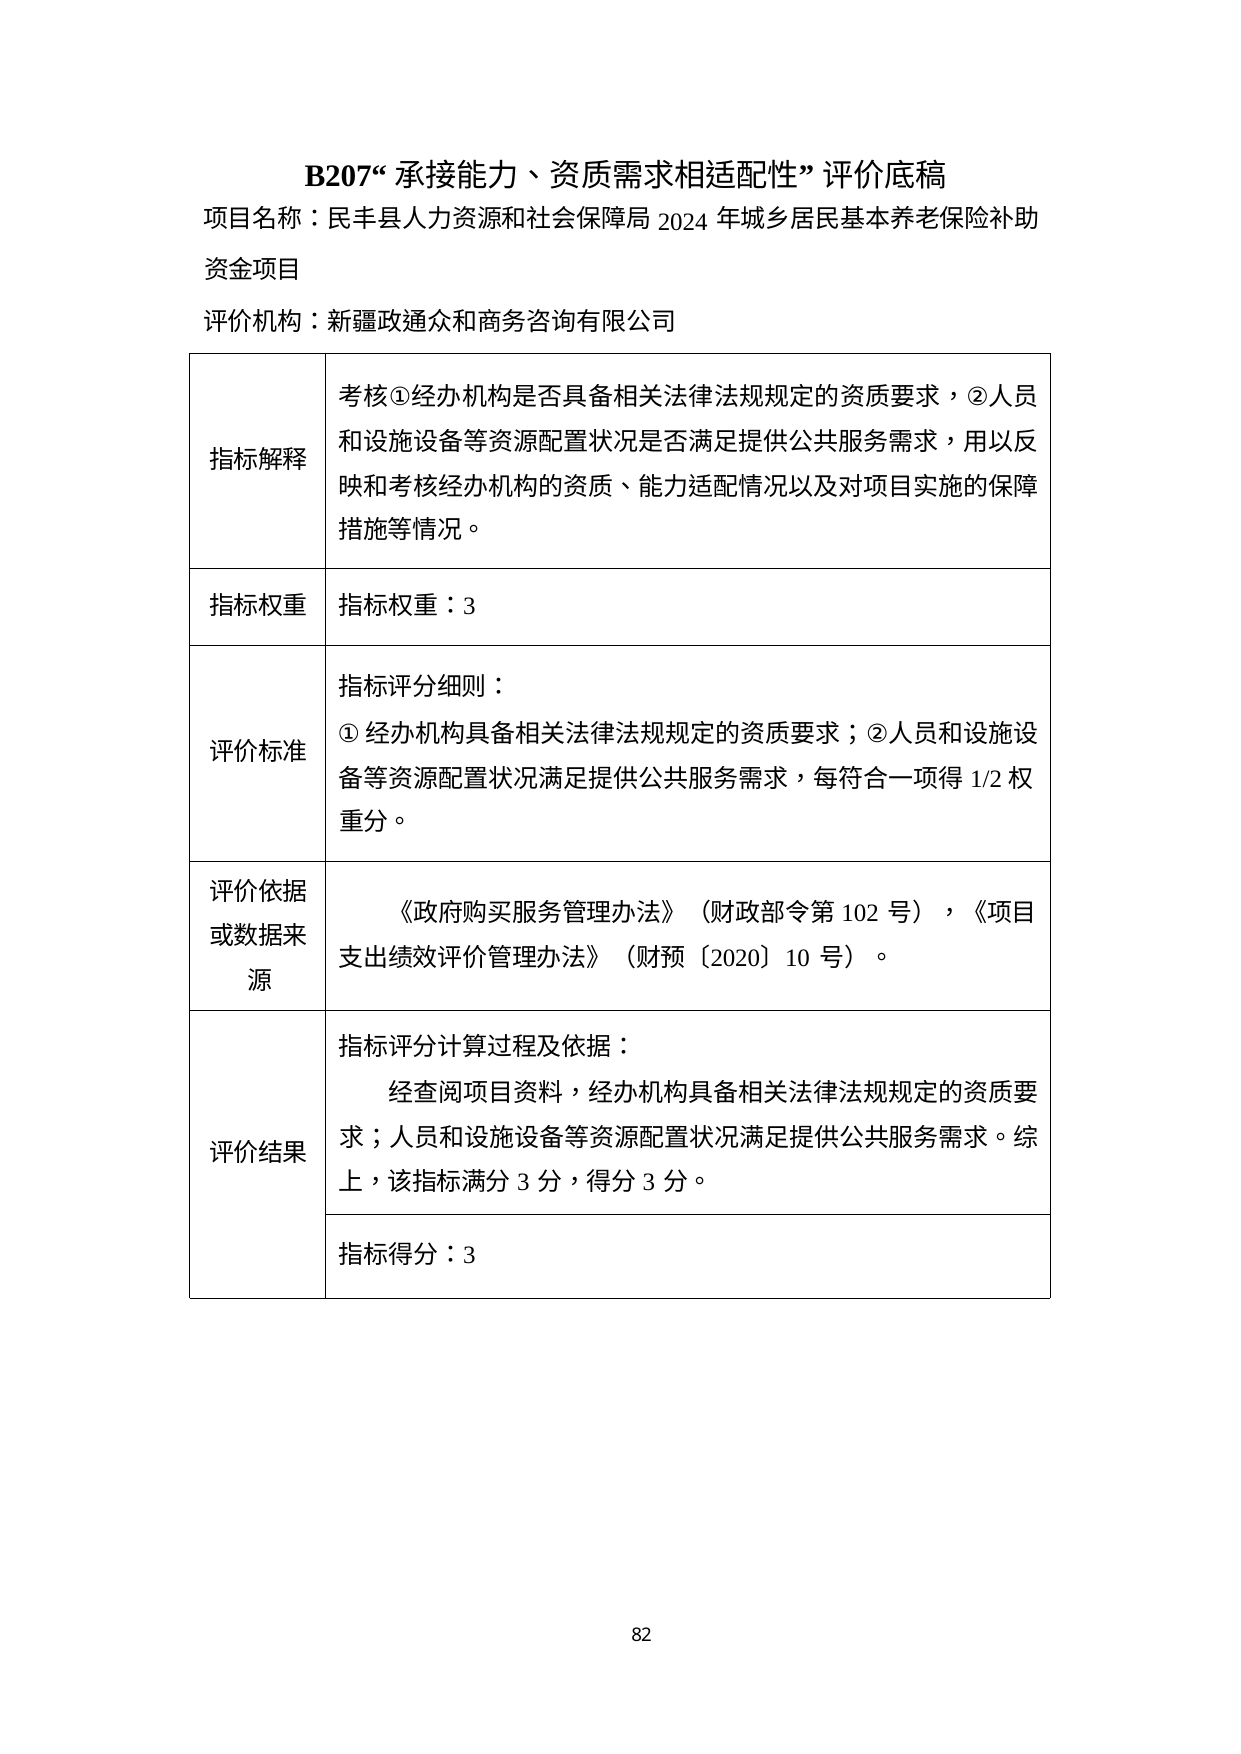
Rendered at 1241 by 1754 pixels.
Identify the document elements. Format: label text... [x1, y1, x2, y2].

text 资金项目 [204, 253, 1054, 284]
table_cell 评价标准 [190, 646, 325, 861]
table_cell 指标评分细则： ①经办机构具备相关法律法规规定的资质要求；②人员和设施设 备等资源配置状况满足提供公共服务需求，每符合一项得 1/2 权 重分。 [326, 646, 1050, 861]
table_cell 指标权重 [190, 569, 325, 645]
text 项目名称：民丰县人力资源和社会保障局 2024 年城乡居民基本养老保险补助 [203, 210, 1054, 253]
table_header 考核①经办机构是否具备相关法律法规规定的资质要求，②人员 和设施设备等资源配置状况是否满足提供公共服务需求，用以反 映和考核经办机构的资质、能力适配情况以及对项目实施的保障 措施等情况。 [326, 354, 1050, 568]
table_cell 指标权重：3 [326, 569, 1050, 645]
text 评价机构：新疆政通众和商务咨询有限公司 [203, 305, 1054, 336]
text B207“ 承接能力、资质需求相适配性” 评价底稿 [304, 155, 1054, 194]
table_cell 评价结果 [190, 1011, 325, 1298]
table_cell 《政府购买服务管理办法》（财政部令第 102 号），《项目 支出绩效评价管理办法》（财预〔2020〕10 号）。 [326, 862, 1050, 1010]
table_header 指标解释 [190, 354, 325, 568]
table_cell 指标评分计算过程及依据： 经查阅项目资料，经办机构具备相关法律法规规定的资质要 求；人员和设施设备等资源配置状况满足提供公共服务需求。综 上，该指标满分 3 分，得分 3 分。 [326, 1011, 1050, 1214]
table_cell 评价依据 或数据来 源 [190, 862, 325, 1010]
table_cell 指标得分：3 [326, 1215, 1050, 1298]
